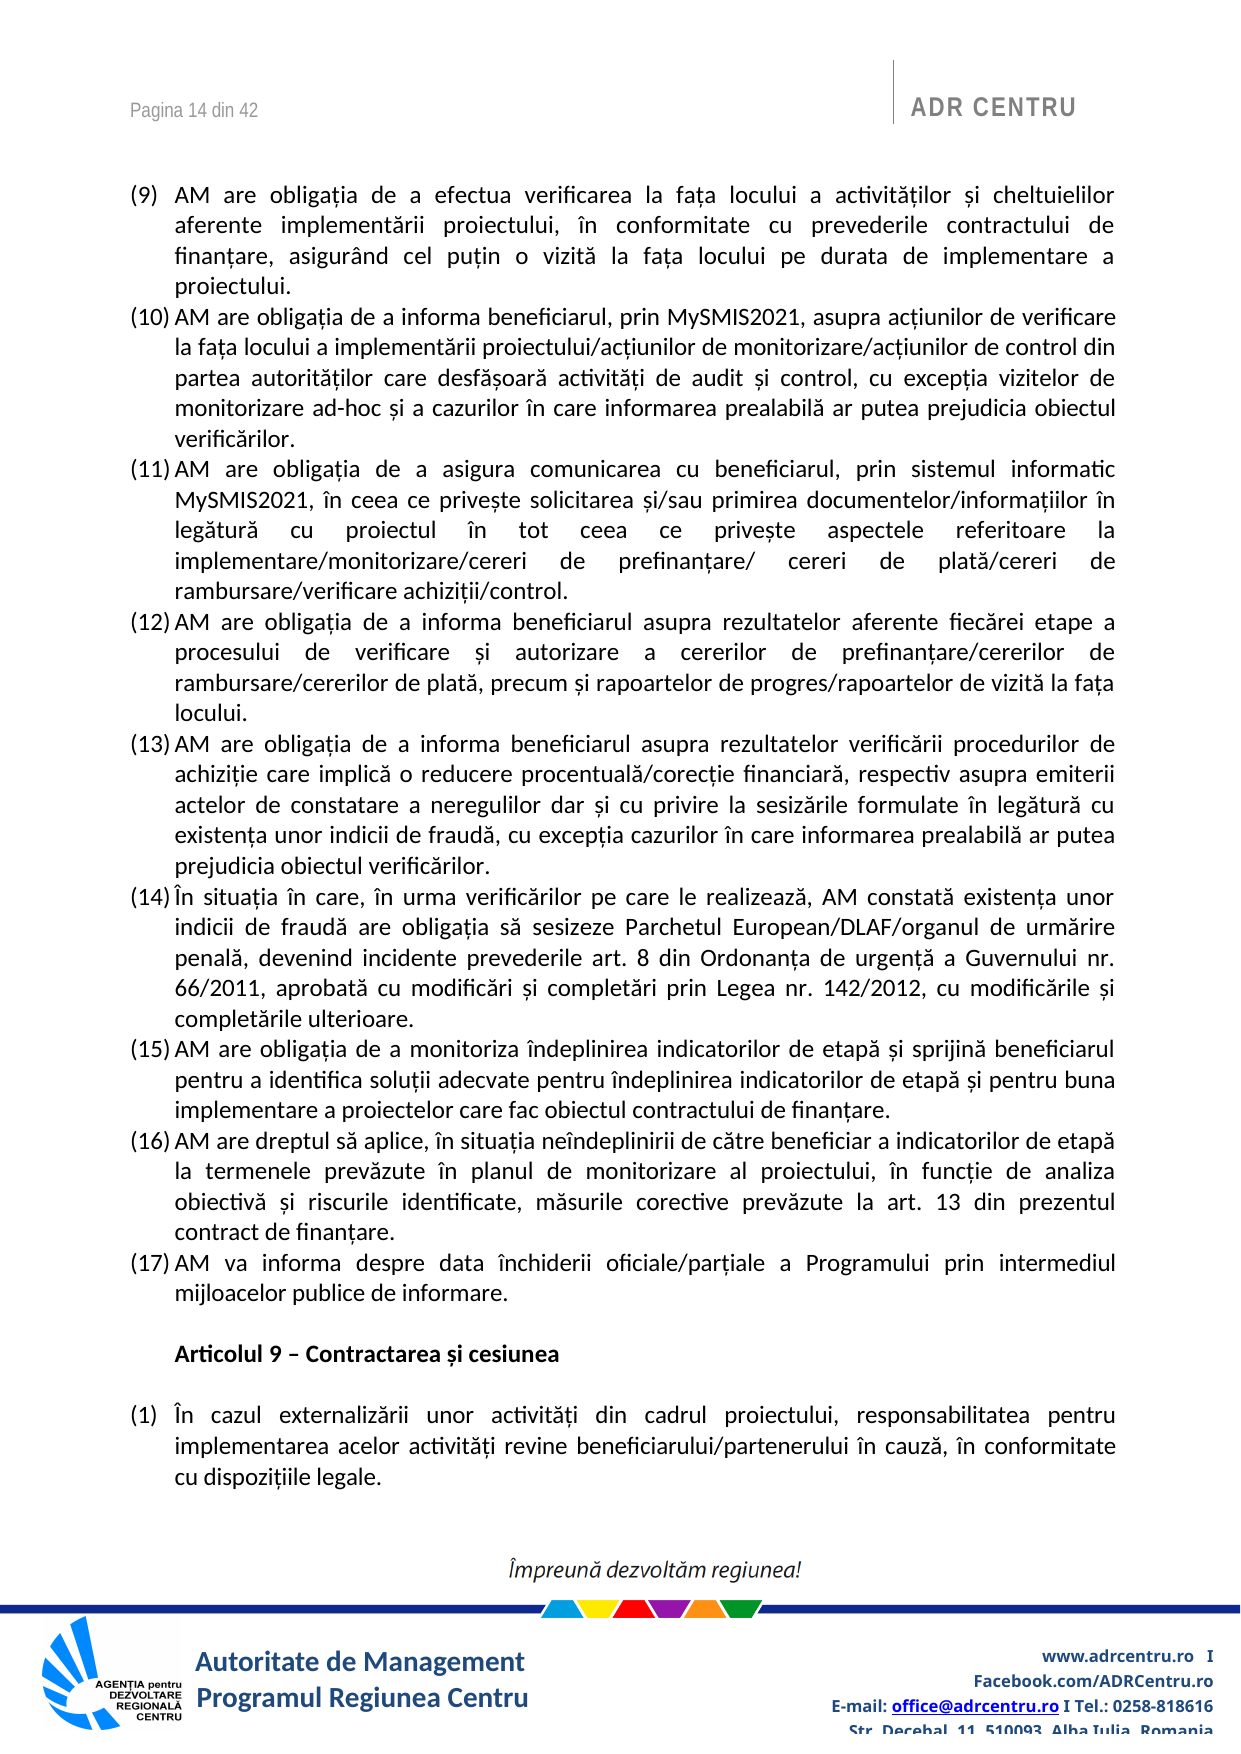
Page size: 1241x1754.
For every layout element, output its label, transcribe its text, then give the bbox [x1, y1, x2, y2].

list AM are obligația de a informa beneficiarul asupra rezultatelor verificării procedurilor de achiziție care implică o reducere procentuală/corecție financiară, respectiv asupra emiterii actelor de constatare a neregulilor dar și cu privire la sesizările formulate în legătură cu existența unor indicii de fraudă, cu excepția cazurilor în care informarea prealabilă ar putea prejudicia obiectul verificărilor. [130, 728, 1117, 881]
picture [0, 1600, 550, 1730]
list AM are obligația de a efectua verificarea la fața locului a activităților și cheltuielilor aferente implementării proiectului, în conformitate cu prevederile contractului de finanțare, asigurând cel puțin o vizită la fața locului pe durata de implementare a proiectului. [130, 179, 1117, 301]
list AM are obligația de a informa beneficiarul asupra rezultatelor aferente fiecărei etape a procesului de verificare și autorizare a cererilor de prefinanțare/cererilor de rambursare/cererilor de plată, precum și rapoartelor de progres/rapoartelor de vizită la fața locului. [130, 606, 1117, 728]
list AM are obligația de a informa beneficiarul, prin MySMIS2021, asupra acțiunilor de verificare la fața locului a implementării proiectului/acțiunilor de monitorizare/acțiunilor de control din partea autorităților care desfășoară activități de audit și control, cu excepția vizitelor de monitorizare ad-hoc și a cazurilor în care informarea prealabilă ar putea prejudicia obiectul verificărilor. [130, 301, 1117, 453]
list AM va informa despre data închiderii oficiale/parţiale a Programului prin intermediul mijloacelor publice de informare. [130, 1247, 1117, 1308]
list AM are dreptul să aplice, în situația neîndeplinirii de către beneficiar a indicatorilor de etapă la termenele prevăzute în planul de monitorizare al proiectului, în funcție de analiza obiectivă și riscurile identificate, măsurile corective prevăzute la art. 13 din prezentul contract de finanțare. [130, 1125, 1117, 1247]
list În cazul externalizării unor activități din cadrul proiectului, responsabilitatea pentru implementarea acelor activități revine beneficiarului/partenerului în cauză, în conformitate cu dispozițiile legale. [130, 1399, 1117, 1491]
list AM are obligația de a monitoriza îndeplinirea indicatorilor de etapă și sprijină beneficiarul pentru a identifica soluții adecvate pentru îndeplinirea indicatorilor de etapă și pentru buna implementare a proiectelor care fac obiectul contractului de finanțare. [130, 1033, 1117, 1125]
picture [574, 1600, 1241, 1618]
picture [495, 1556, 814, 1583]
text Articolul 9 – Contractarea și cesiunea [174, 1338, 1125, 1369]
list În situația în care, în urma verificărilor pe care le realizează, AM constată existența unor indicii de fraudă are obligația să sesizeze Parchetul European/DLAF/organul de urmărire penală, devenind incidente prevederile art. 8 din Ordonanța de urgență a Guvernului nr. 66/2011, aprobată cu modificări și completări prin Legea nr. 142/2012, cu modificările și completările ulterioare. [130, 881, 1117, 1033]
list AM are obligația de a asigura comunicarea cu beneficiarul, prin sistemul informatic MySMIS2021, în ceea ce privește solicitarea și/sau primirea documentelor/informațiilor în legătură cu proiectul în tot ceea ce privește aspectele referitoare la implementare/monitorizare/cereri de prefinanțare/ cereri de plată/cereri de rambursare/verificare achiziții/control. [130, 453, 1117, 606]
